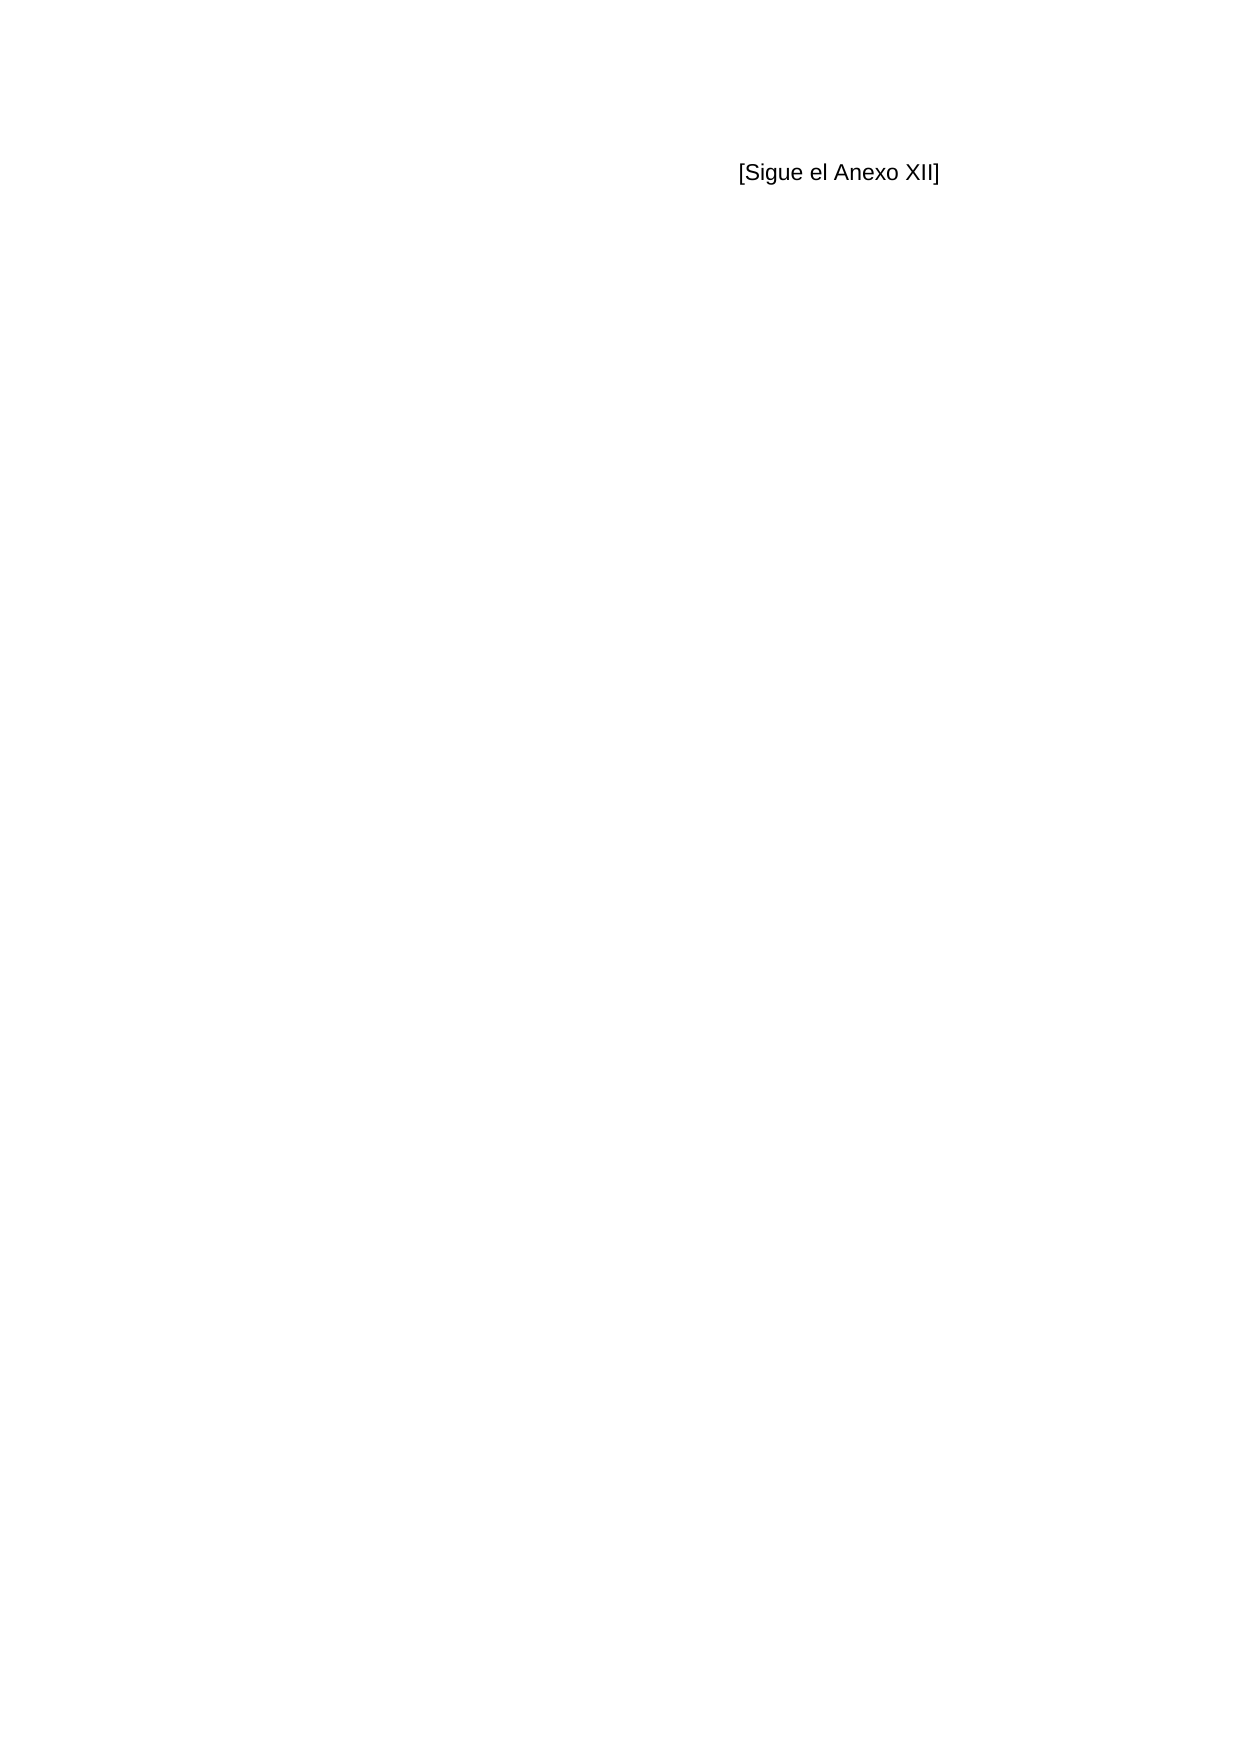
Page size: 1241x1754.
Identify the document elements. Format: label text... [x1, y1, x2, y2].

text [Sigue el Anexo XII] [148, 158, 1122, 185]
